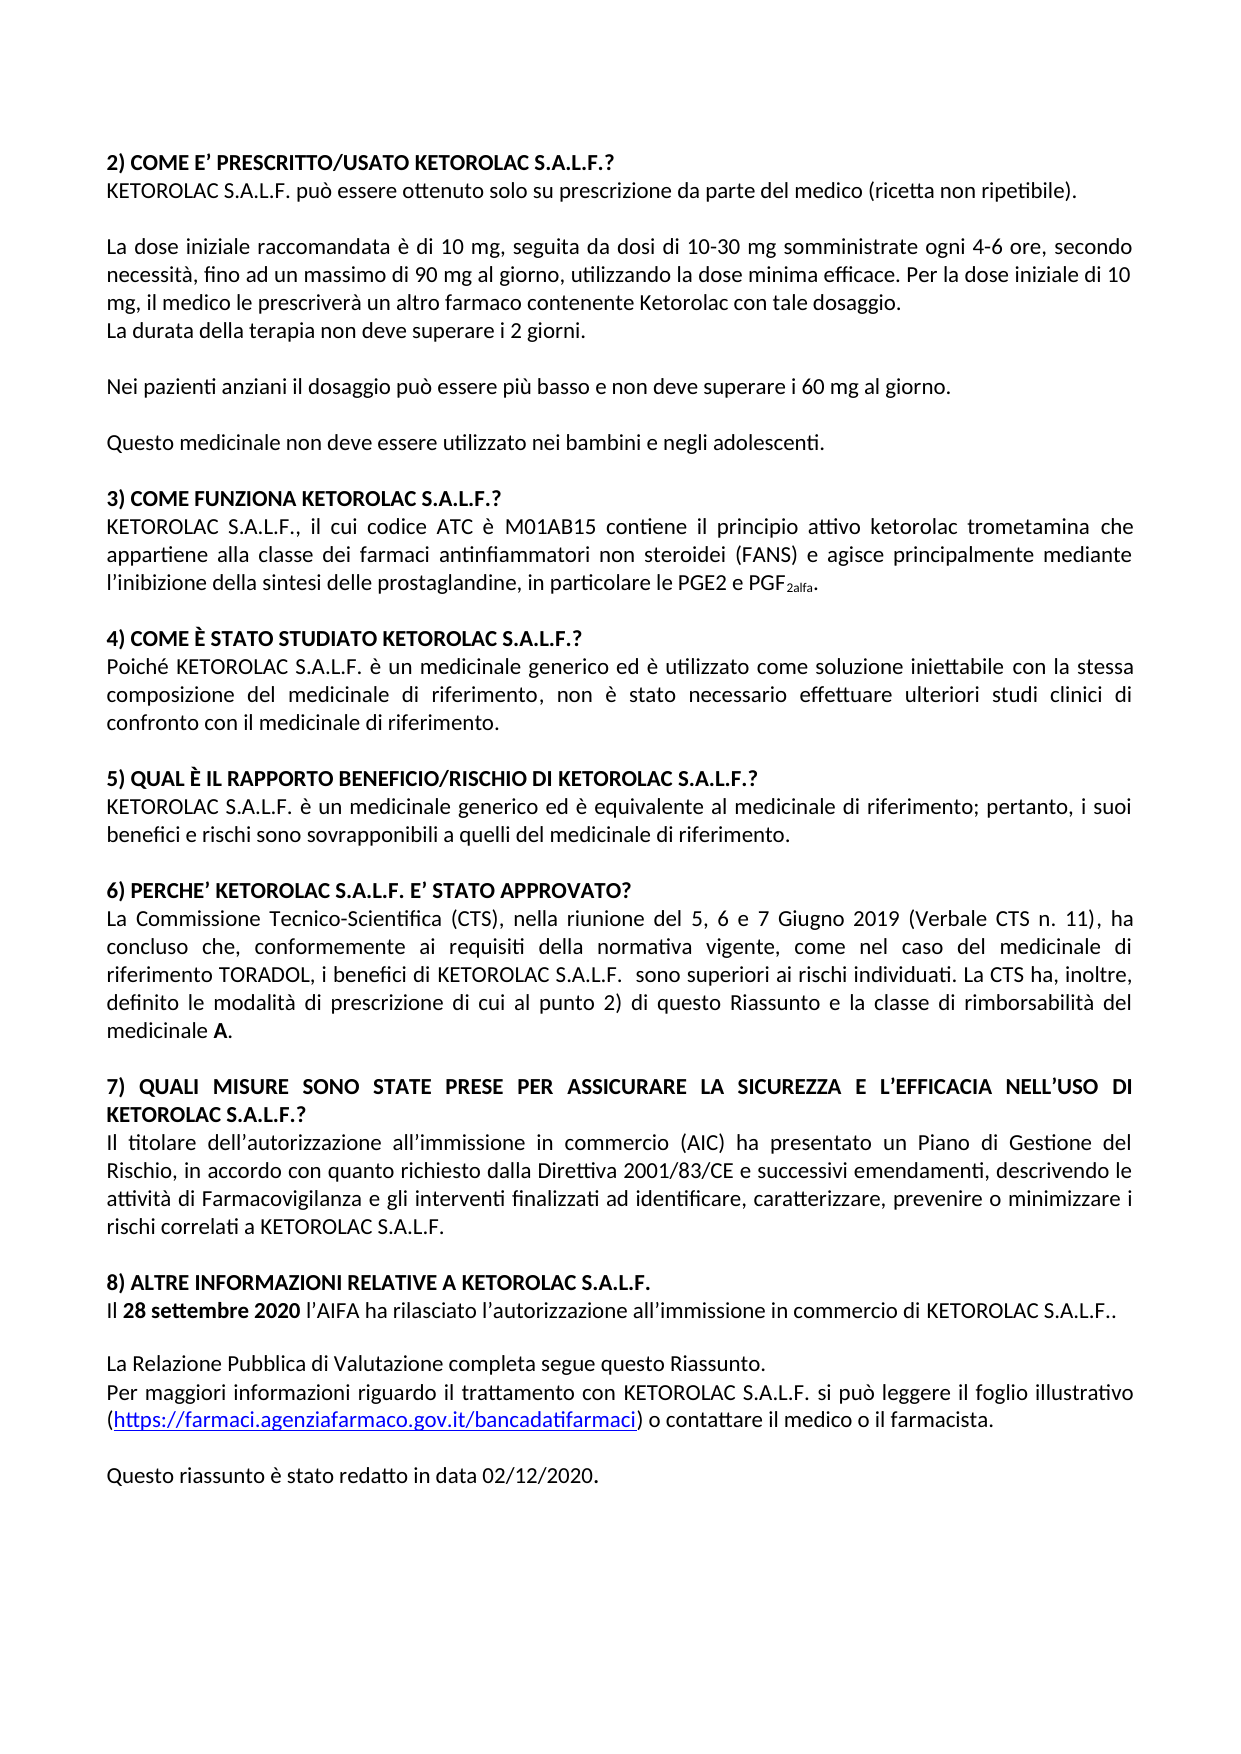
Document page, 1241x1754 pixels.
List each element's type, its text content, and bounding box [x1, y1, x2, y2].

text Questo medicinale non deve essere utilizzato nei bambini e negli adolescenti. [106, 428, 1134, 456]
text 4) COME È STATO STUDIATO KETOROLAC S.A.L.F.? [106, 624, 1134, 652]
text Poiché KETOROLAC S.A.L.F. è un medicinale generico ed è utilizzato come soluzione iniettabile con la stessa composizione del medicinale di riferimento, non è stato necessario effettuare ulteriori studi clinici di confronto con il medicinale di riferimento. [106, 652, 1134, 736]
text 8) ALTRE INFORMAZIONI RELATIVE A KETOROLAC S.A.L.F. [106, 1268, 1134, 1297]
text Per maggiori informazioni riguardo il trattamento con KETOROLAC S.A.L.F. si può leggere il foglio illustrativo (https://farmaci.agenziafarmaco.gov.it/bancadatifarmaci) o contattare il medico o il farmacista. [106, 1378, 1134, 1434]
text 3) COME FUNZIONA KETOROLAC S.A.L.F.? [106, 484, 1134, 512]
text Il titolare dell’autorizzazione all’immissione in commercio (AIC) ha presentato un Piano di Gestione del Rischio, in accordo con quanto richiesto dalla Direttiva 2001/83/CE e successivi emendamenti, descrivendo le attività di Farmacovigilanza e gli interventi finalizzati ad identificare, caratterizzare, prevenire o minimizzare i rischi correlati a KETOROLAC S.A.L.F. [106, 1128, 1134, 1241]
text 7) QUALI MISURE SONO STATE PRESE PER ASSICURARE LA SICUREZZA E L’EFFICACIA NELL’USO DI KETOROLAC S.A.L.F.? [106, 1072, 1134, 1128]
text La dose iniziale raccomandata è di 10 mg, seguita da dosi di 10-30 mg somministrate ogni 4-6 ore, secondo necessità, fino ad un massimo di 90 mg al giorno, utilizzando la dose minima efficace. Per la dose iniziale di 10 mg, il medico le prescriverà un altro farmaco contenente Ketorolac con tale dosaggio. [106, 232, 1134, 316]
text Nei pazienti anziani il dosaggio può essere più basso e non deve superare i 60 mg al giorno. [106, 372, 1134, 400]
text La Relazione Pubblica di Valutazione completa segue questo Riassunto. [106, 1349, 1134, 1378]
text KETOROLAC S.A.L.F. è un medicinale generico ed è equivalente al medicinale di riferimento; pertanto, i suoi benefici e rischi sono sovrapponibili a quelli del medicinale di riferimento. [106, 792, 1134, 848]
text 5) QUAL È IL RAPPORTO BENEFICIO/RISCHIO DI KETOROLAC S.A.L.F.? [106, 764, 1134, 792]
text La durata della terapia non deve superare i 2 giorni. [106, 316, 1134, 344]
text 2) COME E’ PRESCRITTO/USATO KETOROLAC S.A.L.F.? [106, 148, 1134, 176]
text La Commissione Tecnico-Scientifica (CTS), nella riunione del 5, 6 e 7 Giugno 2019 (Verbale CTS n. 11), ha concluso che, conformemente ai requisiti della normativa vigente, come nel caso del medicinale di riferimento TORADOL, i benefici di KETOROLAC S.A.L.F. sono superiori ai rischi individuati. La CTS ha, inoltre, definito le modalità di prescrizione di cui al punto 2) di questo Riassunto e la classe di rimborsabilità del medicinale A. [106, 904, 1134, 1044]
text Il 28 settembre 2020 l’AIFA ha rilasciato l’autorizzazione all’immissione in commercio di KETOROLAC S.A.L.F.. [106, 1297, 1134, 1324]
text Questo riassunto è stato redatto in data 02/12/2020. [106, 1462, 1134, 1490]
text 6) PERCHE’ KETOROLAC S.A.L.F. E’ STATO APPROVATO? [106, 876, 1134, 904]
text KETOROLAC S.A.L.F. può essere ottenuto solo su prescrizione da parte del medico (ricetta non ripetibile). [106, 176, 1134, 204]
text KETOROLAC S.A.L.F., il cui codice ATC è M01AB15 contiene il principio attivo ketorolac trometamina che appartiene alla classe dei farmaci antinfiammatori non steroidei (FANS) e agisce principalmente mediante l’inibizione della sintesi delle prostaglandine, in particolare le PGE2 e PGF2alfa. [106, 512, 1134, 596]
